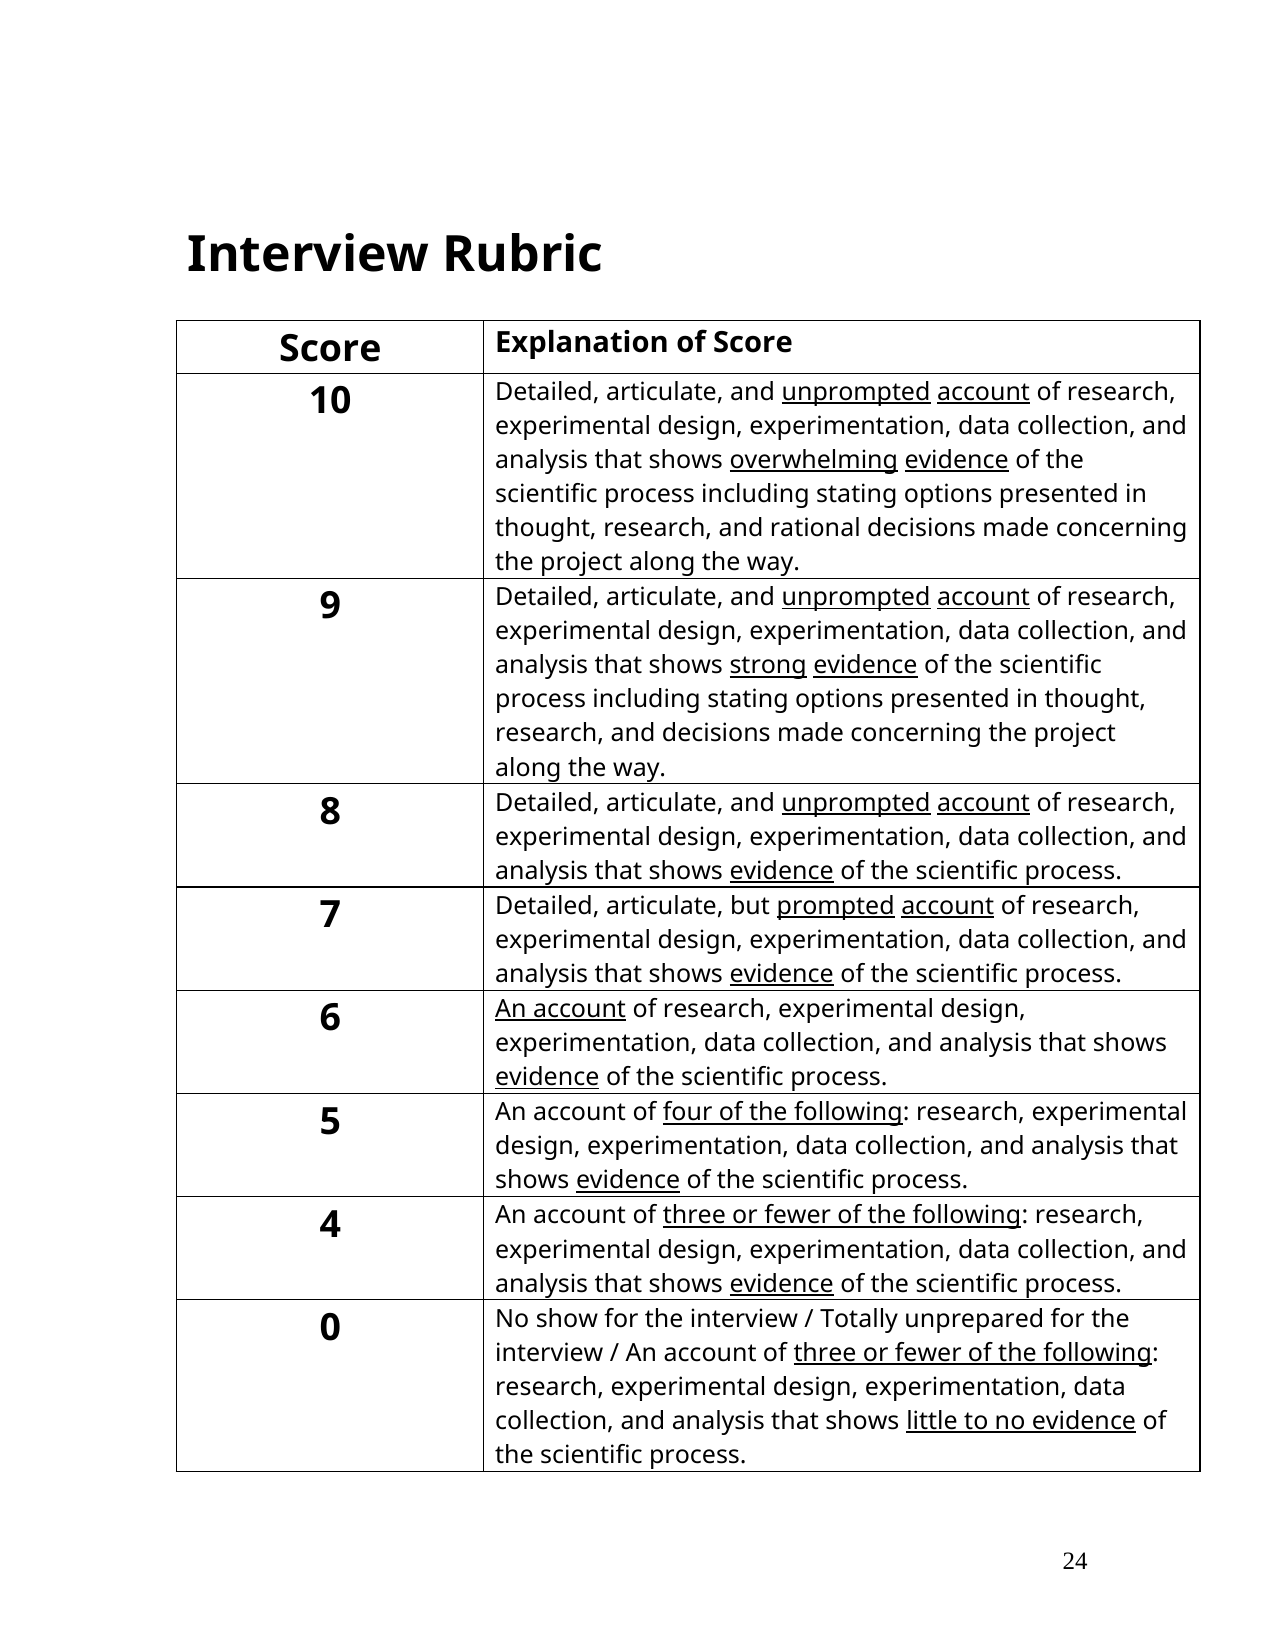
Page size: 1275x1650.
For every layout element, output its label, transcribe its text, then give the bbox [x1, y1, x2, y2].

table_cell Detailed, articulate, and unprompted account of research, experimental design, experimentation, data collection, and analysis that shows evidence of the scientific process. [484, 784, 1199, 886]
table_cell 8 [177, 784, 483, 886]
table_cell No show for the interview / Totally unprepared for the interview / An account of three or fewer of the following: research, experimental design, experimentation, data collection, and analysis that shows little to no evidence of the scientific process. [484, 1300, 1199, 1471]
table_cell An account of research, experimental design, experimentation, data collection, and analysis that shows evidence of the scientific process. [484, 991, 1199, 1093]
table_cell 10 [177, 374, 483, 578]
table_cell 7 [177, 888, 483, 990]
table_cell Detailed, articulate, and unprompted account of research, experimental design, experimentation, data collection, and analysis that shows strong evidence of the scientific process including stating options presented in thought, research, and decisions made concerning the project along the way. [484, 579, 1199, 783]
table_cell Detailed, articulate, but prompted account of research, experimental design, experimentation, data collection, and analysis that shows evidence of the scientific process. [484, 888, 1199, 990]
table_header Explanation of Score [484, 321, 1199, 372]
subtitle Interview Rubric [187, 218, 1087, 286]
table_cell 5 [177, 1094, 483, 1196]
table_cell 9 [177, 579, 483, 783]
table_cell 6 [177, 991, 483, 1093]
table_cell 0 [177, 1300, 483, 1471]
table_cell An account of three or fewer of the following: research, experimental design, experimentation, data collection, and analysis that shows evidence of the scientific process. [484, 1197, 1199, 1299]
table_cell Detailed, articulate, and unprompted account of research, experimental design, experimentation, data collection, and analysis that shows overwhelming evidence of the scientific process including stating options presented in thought, research, and rational decisions made concerning the project along the way. [484, 374, 1199, 578]
table_cell An account of four of the following: research, experimental design, experimentation, data collection, and analysis that shows evidence of the scientific process. [484, 1094, 1199, 1196]
table_cell 4 [177, 1197, 483, 1299]
table_header Score [177, 321, 483, 372]
